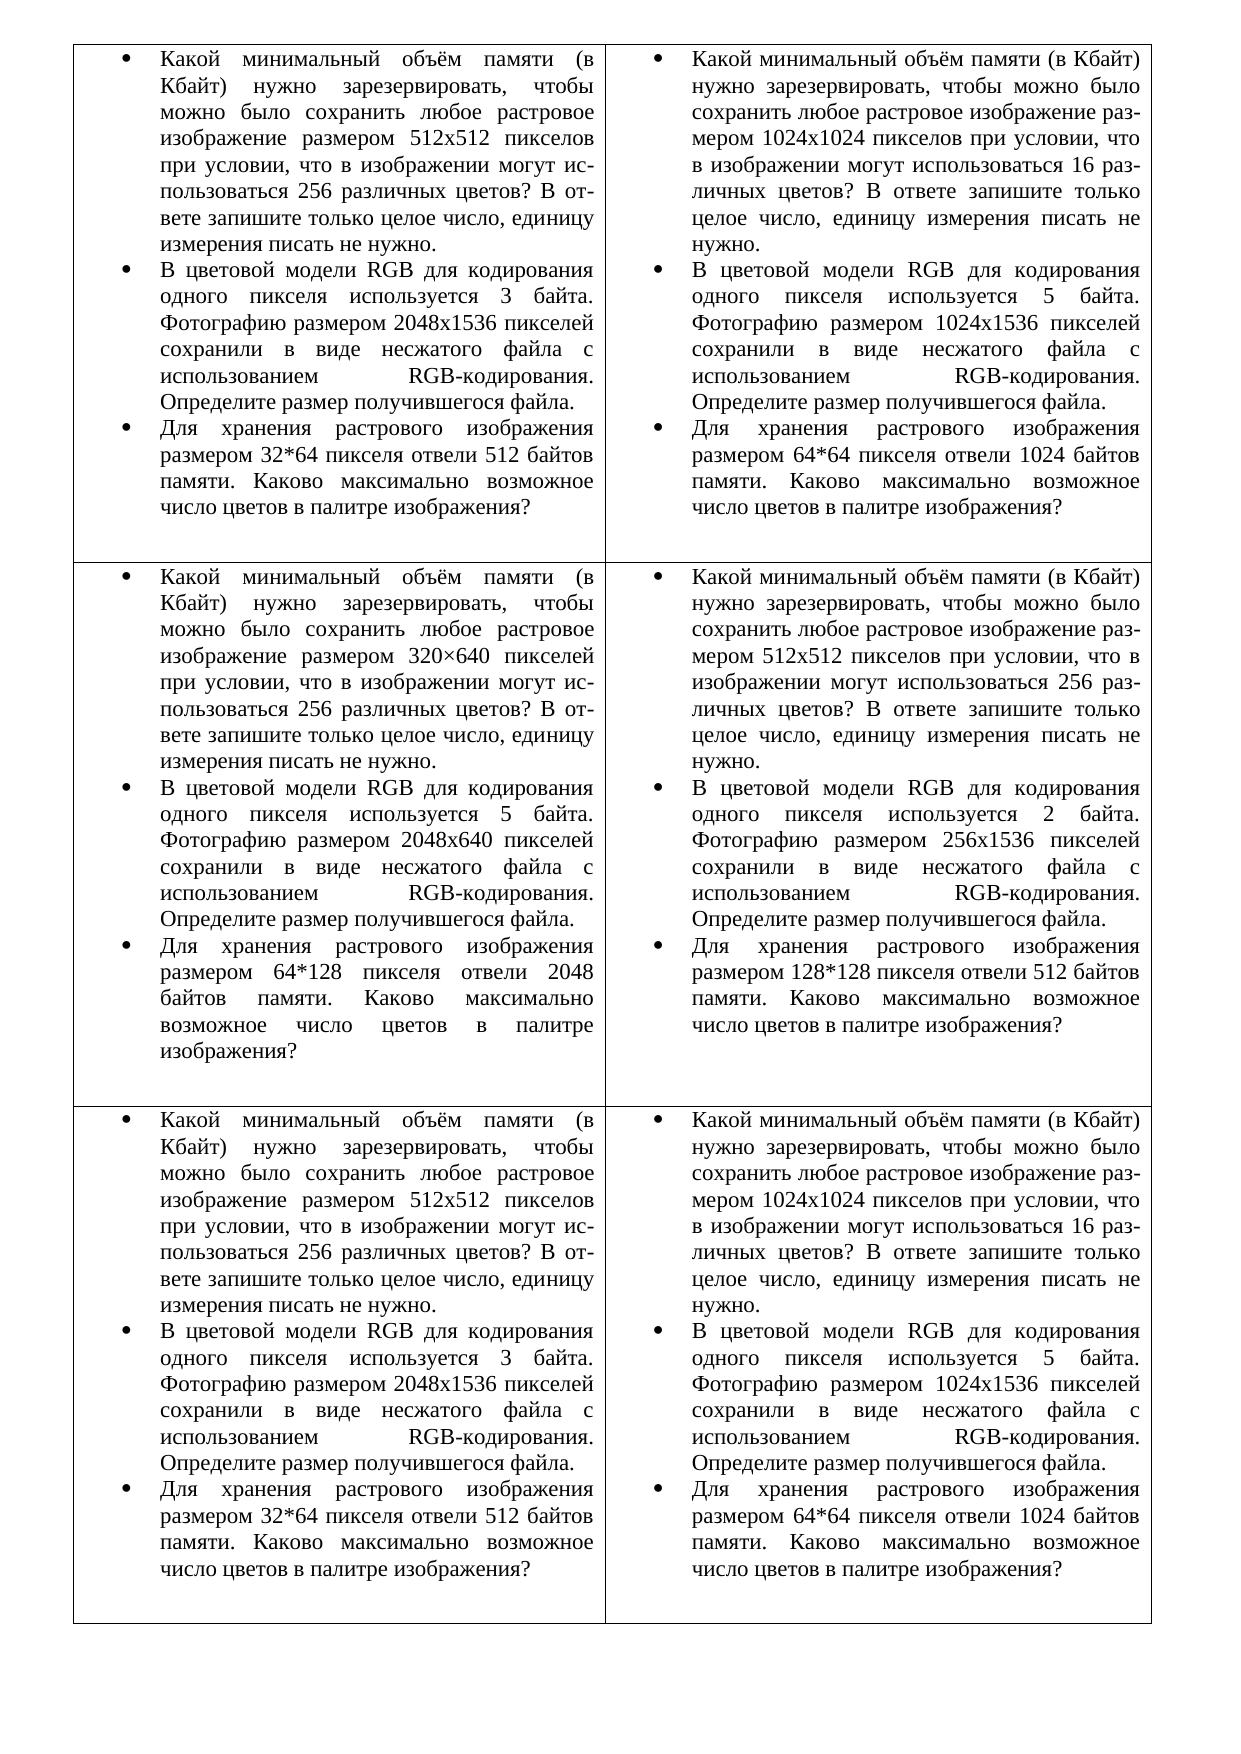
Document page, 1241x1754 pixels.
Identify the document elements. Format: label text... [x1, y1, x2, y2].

table_cell Какой минимальный объём памяти (в Кбайт) нужно зарезервировать, чтобы можно было сохранить любое растровое изображение размером 512x512 пикселов при условии, что в изображении могут использоваться 256 различных цветов? В ответе запишите только целое число, единицу измерения писать не нужно. В цветовой модели RGB для кодирования одного пикселя используется 2 байта. Фотографию размером 256x1536 пикселей сохранили в виде несжатого файла с использованием RGB-кодирования. Определите размер получившегося файла. Для хранения растрового изображения размером 128*128 пикселя отвели 512 байтов памяти. Каково максимально возможное число цветов в палитре изображения? [606, 563, 1151, 1106]
table_cell Какой минимальный объём памяти (в Кбайт) нужно зарезервировать, чтобы можно было сохранить любое растровое изображение размером 1024x1024 пикселов при условии, что в изображении могут использоваться 16 различных цветов? В ответе запишите только целое число, единицу измерения писать не нужно. В цветовой модели RGB для кодирования одного пикселя используется 5 байта. Фотографию размером 1024x1536 пикселей сохранили в виде несжатого файла с использованием RGB-кодирования. Определите размер получившегося файла. Для хранения растрового изображения размером 64*64 пикселя отвели 1024 байтов памяти. Каково максимально возможное число цветов в палитре изображения? [606, 1107, 1151, 1623]
table_cell Какой минимальный объём памяти (в Кбайт) нужно зарезервировать, чтобы можно было сохранить любое растровое изображение размером 512x512 пикселов при условии, что в изображении могут использоваться 256 различных цветов? В ответе запишите только целое число, единицу измерения писать не нужно. В цветовой модели RGB для кодирования одного пикселя используется 3 байта. Фотографию размером 2048x1536 пикселей сохранили в виде несжатого файла с использованием RGB-кодирования. Определите размер получившегося файла. Для хранения растрового изображения размером 32*64 пикселя отвели 512 байтов памяти. Каково максимально возможное число цветов в палитре изображения? [74, 1107, 605, 1623]
table_header Какой минимальный объём памяти (в Кбайт) нужно зарезервировать, чтобы можно было сохранить любое растровое изображение размером 1024x1024 пикселов при условии, что в изображении могут использоваться 16 различных цветов? В ответе запишите только целое число, единицу измерения писать не нужно. В цветовой модели RGB для кодирования одного пикселя используется 5 байта. Фотографию размером 1024x1536 пикселей сохранили в виде несжатого файла с использованием RGB-кодирования. Определите размер получившегося файла. Для хранения растрового изображения размером 64*64 пикселя отвели 1024 байтов памяти. Каково максимально возможное число цветов в палитре изображения? [606, 45, 1151, 562]
table_header Какой минимальный объём памяти (в Кбайт) нужно зарезервировать, чтобы можно было сохранить любое растровое изображение размером 512x512 пикселов при условии, что в изображении могут использоваться 256 различных цветов? В ответе запишите только целое число, единицу измерения писать не нужно. В цветовой модели RGB для кодирования одного пикселя используется 3 байта. Фотографию размером 2048x1536 пикселей сохранили в виде несжатого файла с использованием RGB-кодирования. Определите размер получившегося файла. Для хранения растрового изображения размером 32*64 пикселя отвели 512 байтов памяти. Каково максимально возможное число цветов в палитре изображения? [74, 45, 605, 562]
table_cell Какой минимальный объём памяти (в Кбайт) нужно зарезервировать, чтобы можно было сохранить любое растровое изображение размером 320×640 пикселей при условии, что в изображении могут использоваться 256 различных цветов? В ответе запишите только целое число, единицу измерения писать не нужно. В цветовой модели RGB для кодирования одного пикселя используется 5 байта. Фотографию размером 2048x640 пикселей сохранили в виде несжатого файла с использованием RGB-кодирования. Определите размер получившегося файла. Для хранения растрового изображения размером 64*128 пикселя отвели 2048 байтов памяти. Каково максимально возможное число цветов в палитре изображения? [74, 563, 605, 1106]
